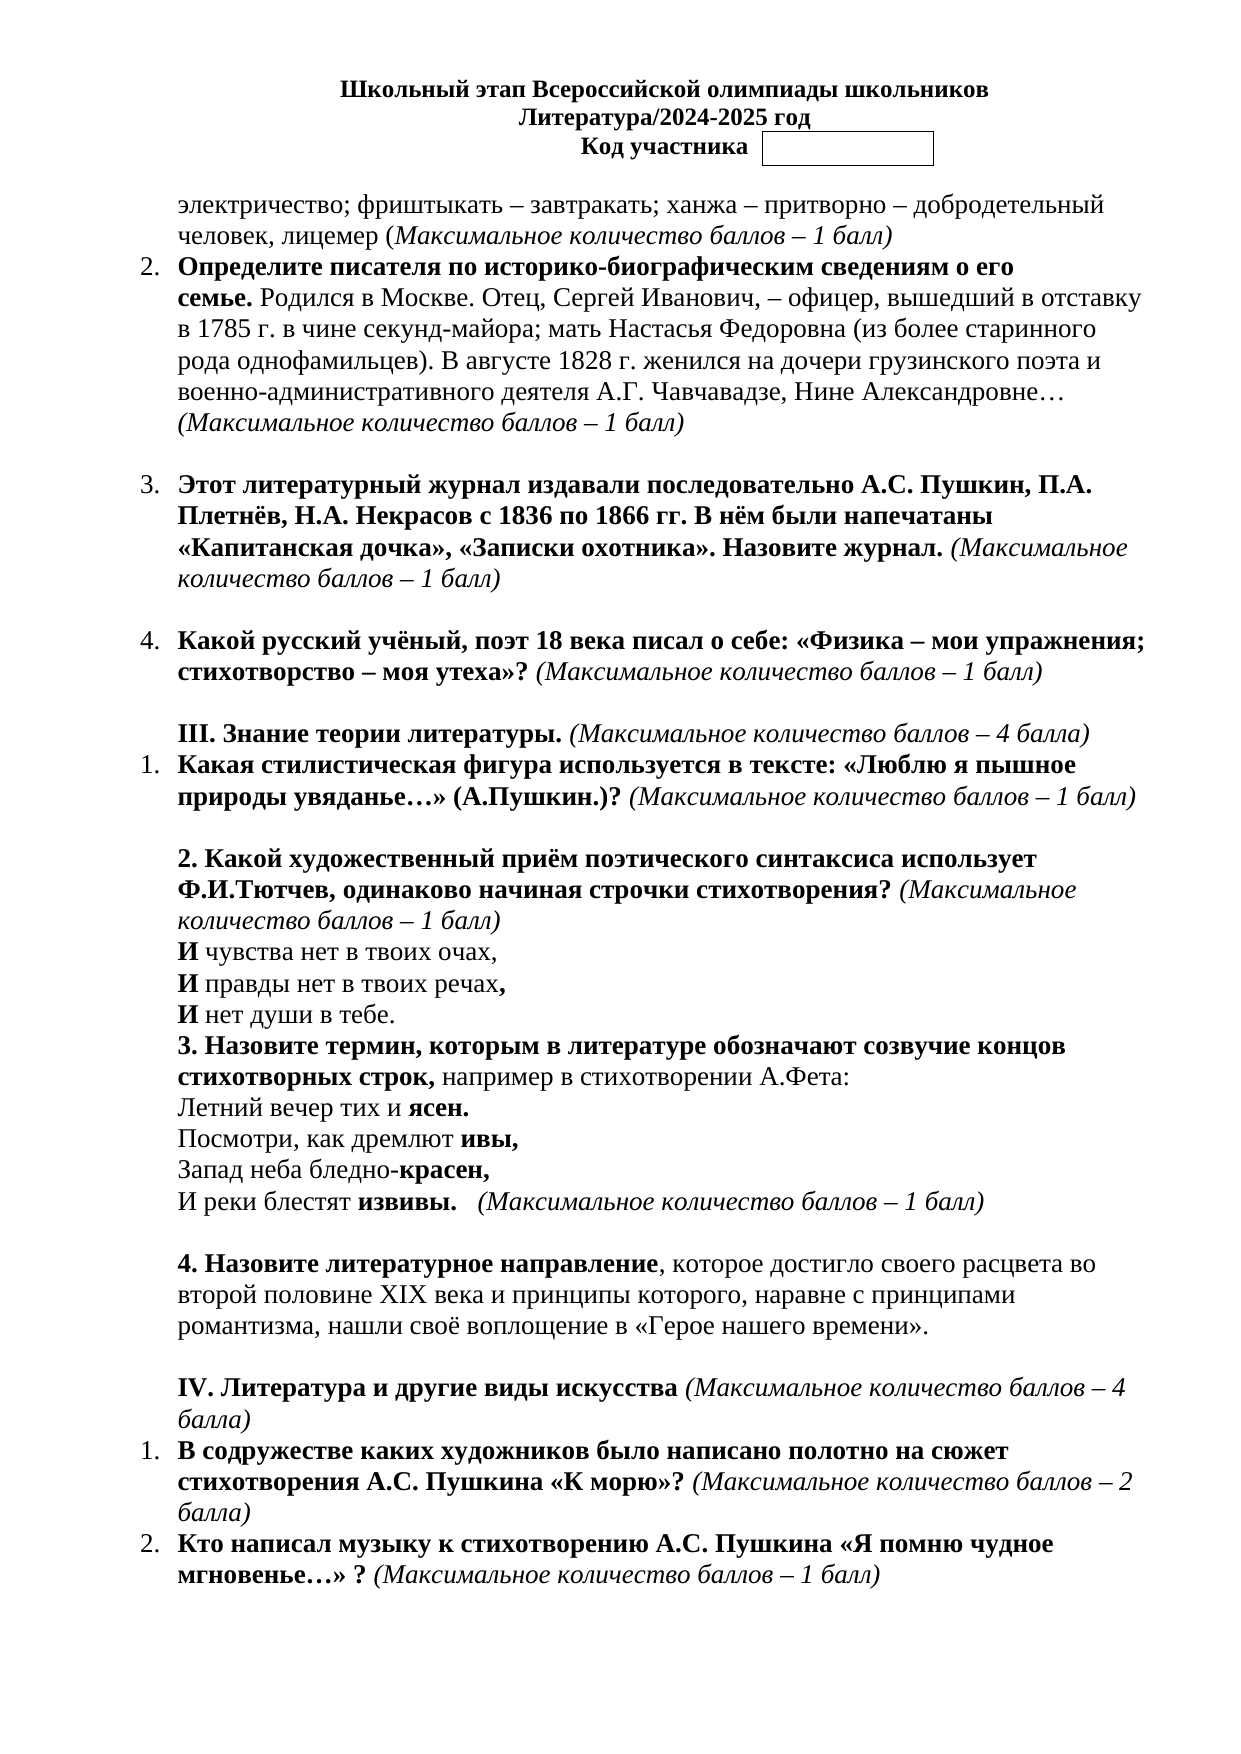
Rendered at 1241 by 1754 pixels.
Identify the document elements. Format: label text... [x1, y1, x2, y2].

list Кто написал музыку к стихотворению А.С. Пушкина «Я помню чудное мгновенье…» ? (Максимальное количество баллов – 1 балл) [140, 1527, 1152, 1589]
list Какой русский учёный, поэт 18 века писал о себе: «Физика – мои упражнения; стихотворство – моя утеха»? (Максимальное количество баллов – 1 балл) [140, 624, 1152, 686]
text И правды нет в твоих речах, [177, 967, 1152, 998]
text И реки блестят извивы. (Максимальное количество баллов – 1 балл) [177, 1185, 1152, 1216]
text И чувства нет в твоих очах, [177, 936, 1152, 967]
text 2. Какой художественный приём поэтического синтаксиса использует Ф.И.Тютчев, одинаково начиная строчки стихотворения? (Максимальное количество баллов – 1 балл) [177, 842, 1152, 936]
list Этот литературный журнал издавали последовательно А.С. Пушкин, П.А. Плетнёв, Н.А. Некрасов с 1836 по 1866 гг. В нём были напечатаны «Капитанская дочка», «Записки охотника». Назовите журнал. (Максимальное количество баллов – 1 балл) [140, 468, 1152, 593]
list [140, 188, 1152, 250]
text 4. Назовите литературное направление, которое достигло своего расцвета во второй половине XIX века и принципы которого, наравне с принципами романтизма, нашли своё воплощение в «Герое нашего времени». [177, 1247, 1152, 1340]
text Летний вечер тих и ясен. [177, 1091, 1152, 1122]
list В содружестве каких художников было написано полотно на сюжет стихотворения А.С. Пушкина «К морю»? (Максимальное количество баллов – 2 балла) [140, 1434, 1152, 1527]
text И нет души в тебе. [177, 998, 1152, 1029]
text Посмотри, как дремлют ивы, [177, 1122, 1152, 1153]
text 3. Назовите термин, которым в литературе обозначают созвучие концов стихотворных строк, например в стихотворении А.Фета: [177, 1029, 1152, 1091]
text IV. Литература и другие виды искусства (Максимальное количество баллов – 4 балла) [177, 1372, 1152, 1434]
list Определите писателя по историко-биографическим сведениям о его семье. Родился в Москве. Отец, Сергей Иванович, – офицер, вышедший в отставку в 1785 г. в чине секунд-майора; мать Настасья Федоровна (из более старинного рода однофамильцев). В августе 1828 г. женился на дочери грузинского поэта и военно-административного деятеля А.Г. Чавчавадзе, Нине Александровне…(Максимальное количество баллов – 1 балл) [140, 250, 1152, 437]
text Запад неба бледно-красен, [177, 1153, 1152, 1185]
list Какая стилистическая фигура используется в тексте: «Люблю я пышное природы увяданье…» (А.Пушкин.)? (Максимальное количество баллов – 1 балл) [140, 749, 1152, 811]
text III. Знание теории литературы. (Максимальное количество баллов – 4 балла) [177, 717, 1152, 749]
